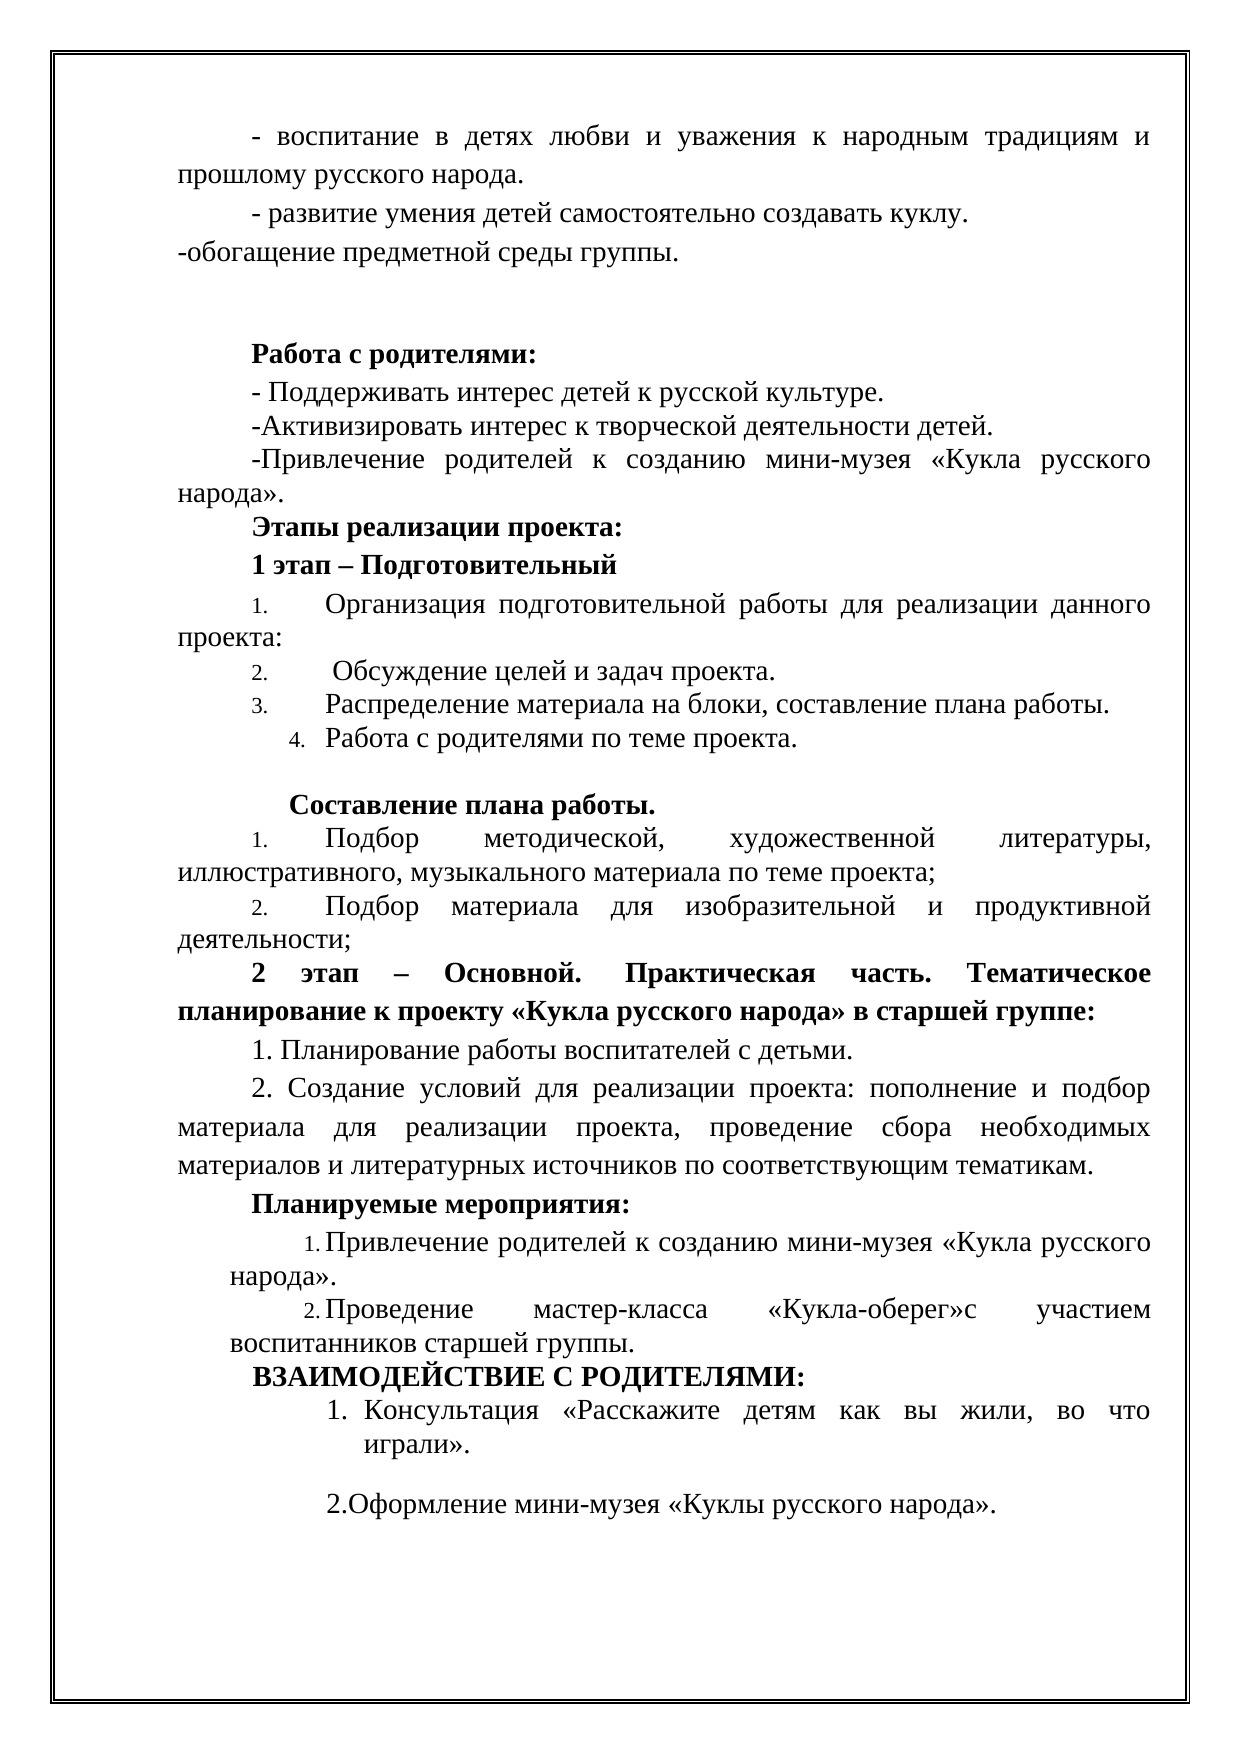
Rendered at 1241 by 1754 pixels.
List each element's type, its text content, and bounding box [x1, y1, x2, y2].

text 2.Оформление мини-музея «Куклы русского народа». [252, 1486, 1152, 1519]
text 1. Планирование работы воспитателей с детьми. [177, 1032, 1152, 1065]
text Работа с родителями: [177, 336, 1152, 369]
text Планируемые мероприятия: [177, 1186, 1152, 1219]
text - развитие умения детей самостоятельно создавать куклу. [177, 195, 1152, 229]
text Составление плана работы. [288, 787, 1152, 821]
list Консультация «Расскажите детям как вы жили, во что играли». [326, 1392, 1152, 1459]
list Подбор материала для изобразительной и продуктивной деятельности; [177, 888, 1152, 955]
list Обсуждение целей и задач проекта. [177, 653, 1152, 686]
text 2 этап – Основной. Практическая часть. Тематическое планирование к проекту «Кукла русского народа» в старшей группе: [177, 955, 1152, 1027]
text 2. Создание условий для реализации проекта: пополнение и подбор материала для реализации проекта, проведение сбора необходимых материалов и литературных источников по соответствующим тематикам. [177, 1070, 1152, 1181]
text 1 этап – Подготовительный [177, 547, 1152, 581]
list Распределение материала на блоки, составление плана работы. [177, 686, 1152, 720]
text -Активизировать интерес к творческой деятельности детей. [177, 408, 1152, 442]
text -Привлечение родителей к созданию мини-музея «Кукла русского народа». [177, 442, 1152, 509]
text - воспитание в детях любви и уважения к народным традициям и прошлому русского народа. [177, 118, 1152, 190]
text - Поддерживать интерес детей к русской культуре. [177, 374, 1152, 408]
list Проведение мастер-класса «Кукла-оберег»с участием воспитанников старшей группы. [229, 1292, 1152, 1359]
list Подбор методической, художественной литературы, иллюстративного, музыкального материала по теме проекта; [177, 821, 1152, 888]
list Работа с родителями по теме проекта. [215, 720, 1152, 753]
text -обогащение предметной среды группы. [177, 234, 1152, 267]
list Привлечение родителей к созданию мини-музея «Кукла русского народа». [229, 1224, 1152, 1292]
text ВЗАИМОДЕЙСТВИЕ С РОДИТЕЛЯМИ: [252, 1359, 1152, 1392]
list Организация подготовительной работы для реализации данного проекта: [177, 586, 1152, 653]
text Этапы реализации проекта: [177, 509, 1152, 542]
